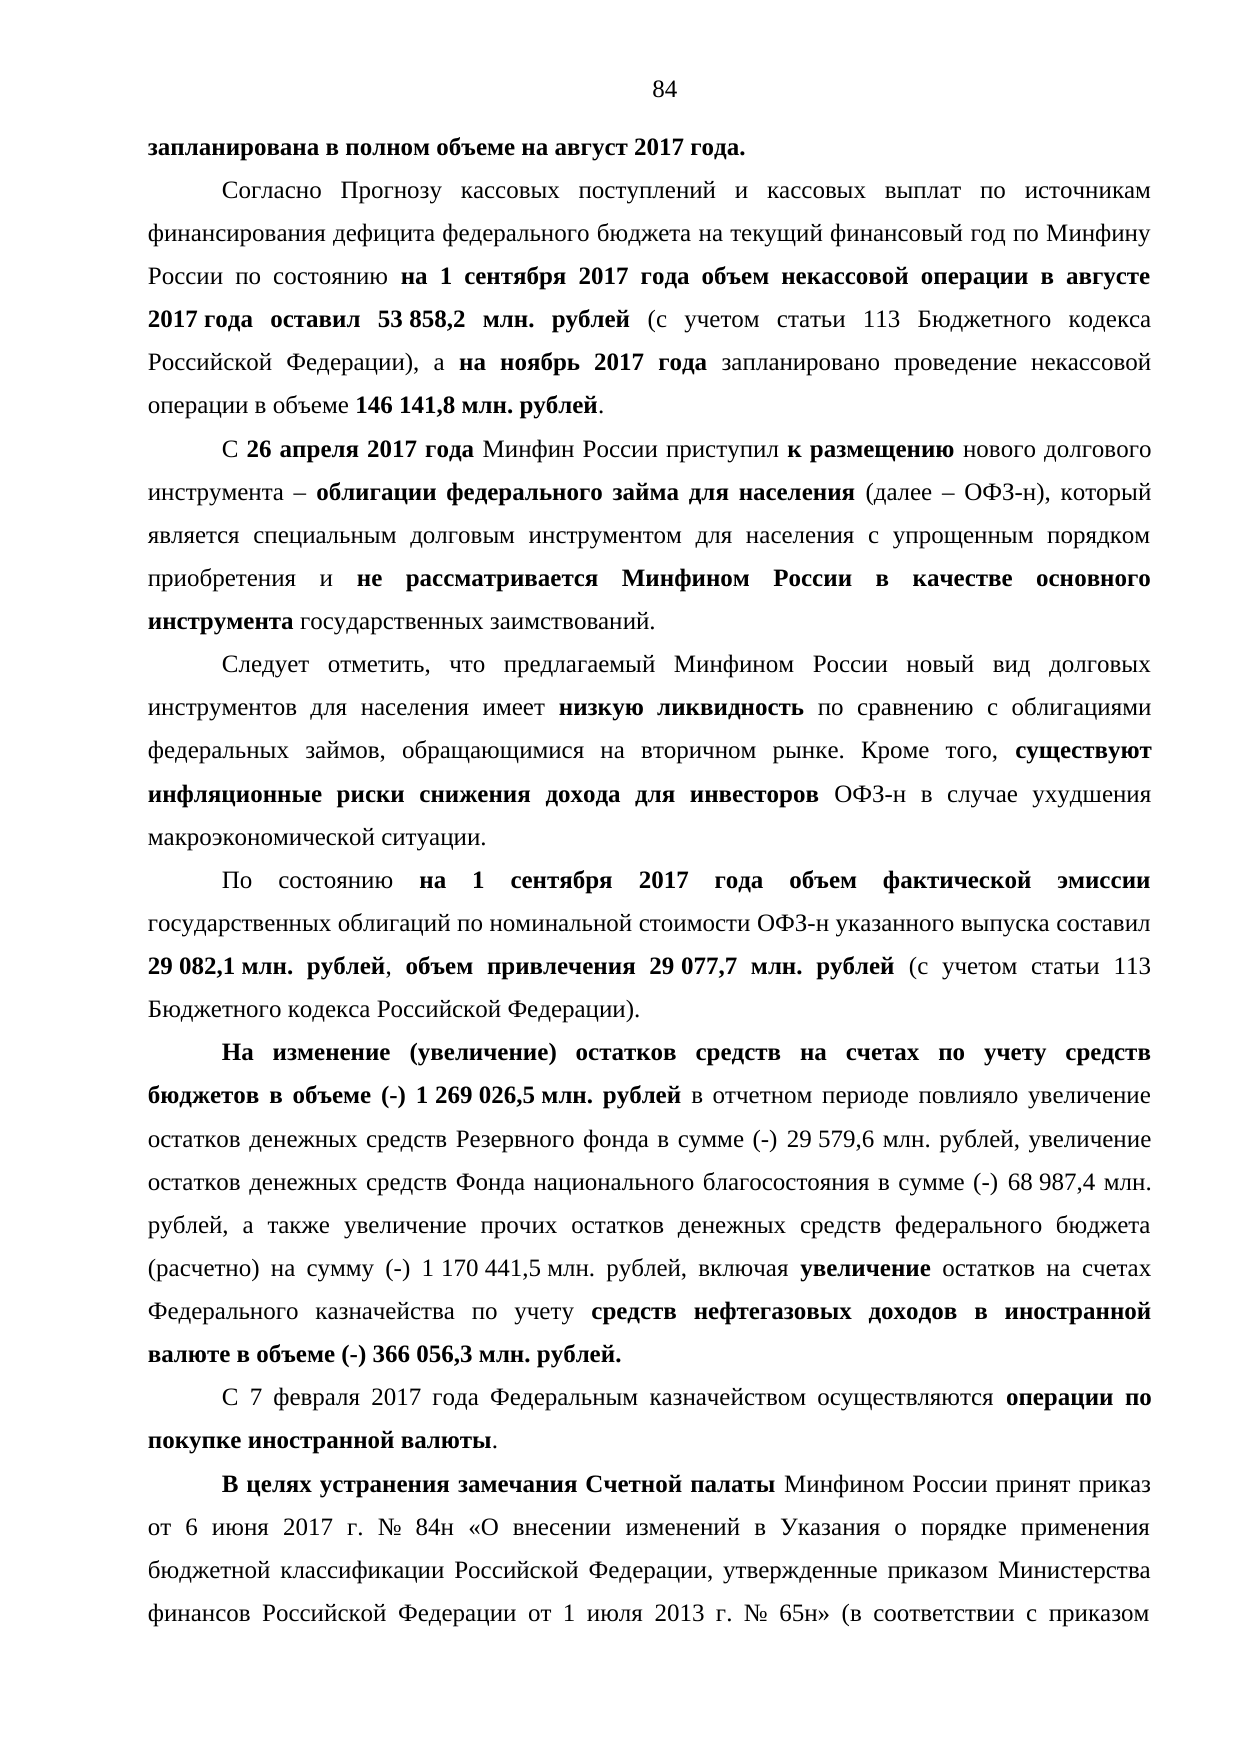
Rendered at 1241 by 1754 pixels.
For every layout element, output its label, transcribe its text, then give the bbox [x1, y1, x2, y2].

text С 7 февраля 2017 года Федеральным казначейством осуществляются операции по покупке иностранной валюты. [148, 1382, 1152, 1454]
text На изменение (увеличение) остатков средств на счетах по учету средств бюджетов в объеме (-) 1 269 026,5 млн. рублей в отчетном периоде повлияло увеличение остатков денежных средств Резервного фонда в сумме (-) 29 579,6 млн. рублей, увеличение остатков денежных средств Фонда национального благосостояния в сумме (-) 68 987,4 млн. рублей, а также увеличение прочих остатков денежных средств федерального бюджета (расчетно) на сумму (-) 1 170 441,5 млн. рублей, включая увеличение остатков на счетах Федерального казначейства по учету средств нефтегазовых доходов в иностранной валюте в объеме (-) 366 056,3 млн. рублей. [148, 1037, 1152, 1368]
text Согласно Прогнозу кассовых поступлений и кассовых выплат по источникам финансирования дефицита федерального бюджета на текущий финансовый год по Минфину России по состоянию на 1 сентября 2017 года объем некассовой операции в августе 2017 года оставил 53 858,2 млн. рублей (с учетом статьи 113 Бюджетного кодекса Российской Федерации), а на ноябрь 2017 года запланировано проведение некассовой операции в объеме 146 141,8 млн. рублей. [148, 175, 1152, 419]
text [148, 132, 1152, 161]
text С 26 апреля 2017 года Минфин России приступил к размещению нового долгового инструмента – облигации федерального займа для населения (далее – ОФЗ-н), который является специальным долговым инструментом для населения с упрощенным порядком приобретения и не рассматривается Минфином России в качестве основного инструмента государственных заимствований. [148, 434, 1152, 635]
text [148, 1469, 1152, 1627]
text По состоянию на 1 сентября 2017 года объем фактической эмиссии государственных облигаций по номинальной стоимости ОФЗ-н указанного выпуска составил 29 082,1 млн. рублей, объем привлечения 29 077,7 млн. рублей (с учетом статьи 113 Бюджетного кодекса Российской Федерации). [148, 865, 1152, 1023]
text Следует отметить, что предлагаемый Минфином России новый вид долговых инструментов для населения имеет низкую ликвидность по сравнению с облигациями федеральных займов, обращающимися на вторичном рынке. Кроме того, существуют инфляционные риски снижения дохода для инвесторов ОФЗ-н в случае ухудшения макроэкономической ситуации. [148, 649, 1152, 851]
